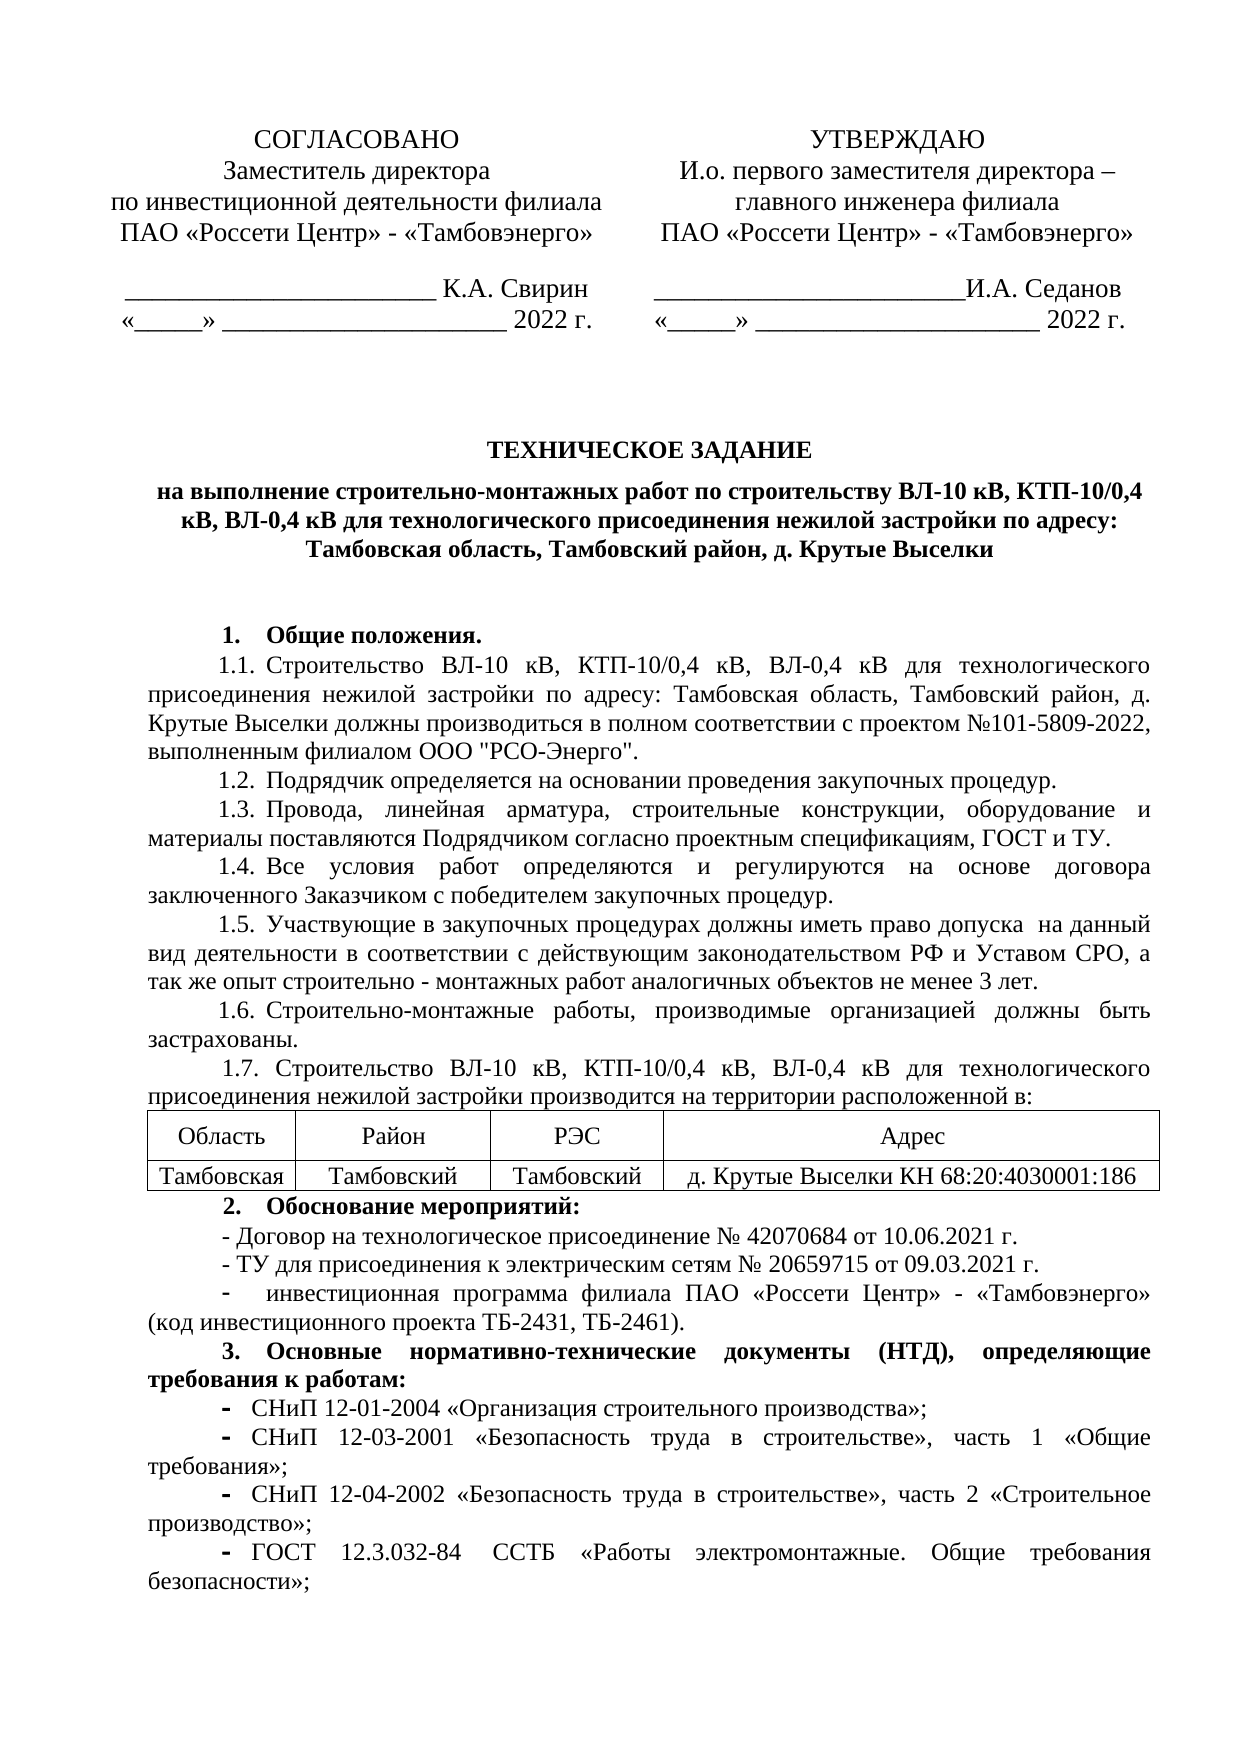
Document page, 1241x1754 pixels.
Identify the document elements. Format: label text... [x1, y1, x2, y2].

list Провода, линейная арматура, строительные конструкции, оборудование и материалы поставляются Подрядчиком согласно проектным спецификациям, ГОСТ и ТУ. [148, 794, 1152, 851]
text на выполнение строительно-монтажных работ по строительству ВЛ-10 кВ, КТП-10/0,4 кВ, ВЛ-0,4 кВ для технологического присоединения нежилой застройки по адресу: Тамбовская область, Тамбовский район, д. Крутые Выселки [148, 476, 1152, 562]
list СНиП 12-01-2004 «Организация строительного производства»; [148, 1393, 1152, 1422]
list Обоснование мероприятий: [223, 1191, 1152, 1219]
list Подрядчик определяется на основании проведения закупочных процедур. [148, 765, 1152, 794]
list Основные нормативно-технические документы (НТД), определяющие требования к работам: [148, 1336, 1152, 1393]
list Участвующие в закупочных процедурах должны иметь право допуска на данный вид деятельности в соответствии с действующим законодательством РФ и Уставом СРО, а так же опыт строительно - монтажных работ аналогичных объектов не менее 3 лет. [148, 909, 1152, 995]
list - Договор на технологическое присоединение № от .2021 г. [148, 1221, 1152, 1249]
table_cell Тамбовский [491, 1161, 663, 1190]
list ГОСТ 12.3.032-84 ССТБ «Работы электромонтажные. Общие требования безопасности»; [148, 1537, 1152, 1594]
list СНиП 12-04-2002 «Безопасность труда в строительстве», часть 2 «Строительное производство»; [148, 1479, 1152, 1537]
table_header Адрес [664, 1111, 1159, 1160]
table_header Область [148, 1111, 295, 1160]
list СНиП 12-03-2001 «Безопасность труда в строительстве», часть 1 «Общие требования»; [148, 1422, 1152, 1479]
list Общие положения. [148, 620, 1152, 649]
table_cell Тамбовская [148, 1161, 295, 1190]
table_cell д. Крутые Выселки КН 68:20:4030001:186 [664, 1161, 1159, 1190]
table_header СОГЛАСОВАНО Заместитель директора по инвестиционной деятельности филиала ПАО «Россети Центр» - «Тамбовэнерго» _______________________ К.А. Свирин «_____» _____________________ 2022 г. [70, 123, 643, 363]
list Все условия работ определяются и регулируются на основе договора заключенного Заказчиком с победителем закупочных процедур. [148, 851, 1152, 909]
text 1.7. Строительство ВЛ-10 кВ, КТП-10/0,4 кВ, ВЛ-0,4 кВ для технологического присоединения нежилой застройки производится на территории расположенной в: [148, 1053, 1152, 1110]
table_header Район [296, 1111, 490, 1160]
table_cell Тамбовский [296, 1161, 490, 1190]
text - ТУ для присоединения к электрическим сетям № от .2021 г. [148, 1249, 1152, 1278]
subtitle ТЕХНИЧЕСКОЕ ЗАДАНИЕ [148, 435, 1152, 464]
table_header РЭС [491, 1111, 663, 1160]
list инвестиционная программа филиала ПАО «Россети Центр» - «Тамбовэнерго» (код инвестиционного проекта ТБ-2431, ТБ-2461). [148, 1278, 1152, 1336]
table_header УТВЕРЖДАЮ И.о. первого заместителя директора – главного инженера филиала ПАО «Россети Центр» - «Тамбовэнерго» _______________________И.А. Седанов «_____» _____________________ 2022 г. [643, 123, 1152, 363]
list Строительство ВЛ-10 кВ, КТП-10/0,4 кВ, ВЛ-0,4 кВ для технологического присоединения нежилой застройки по адресу: Тамбовская область, Тамбовский район, д. Крутые Выселки должны производиться в полном соответствии с проектом №101-5809-2022, выполненным филиалом ООО "РСО-Энерго". [148, 650, 1152, 765]
list Строительно-монтажные работы, производимые организацией должны быть застрахованы. [148, 995, 1152, 1053]
